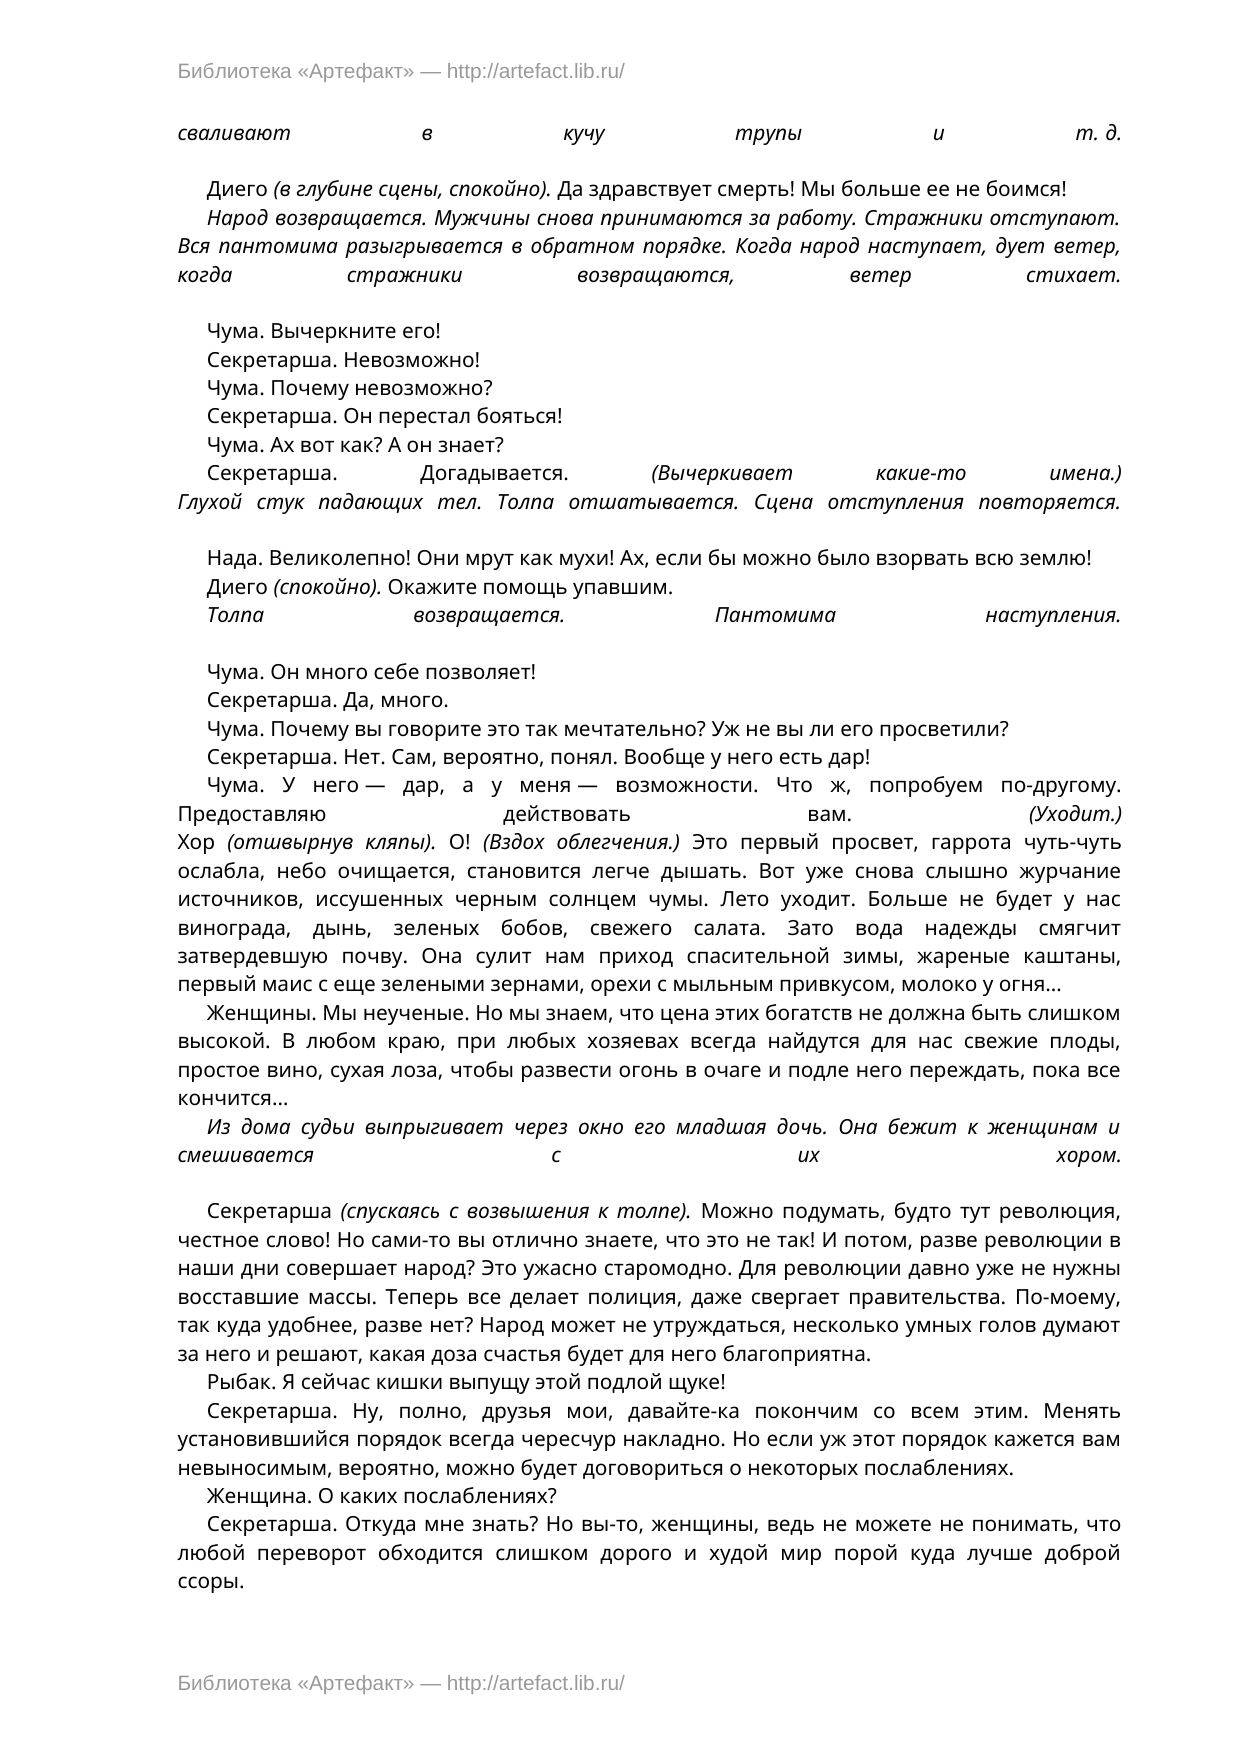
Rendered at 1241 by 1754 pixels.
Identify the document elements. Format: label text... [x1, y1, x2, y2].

text Секретарша. Он перестал бояться! [177, 402, 1122, 430]
text Чума. У него — дар, а у меня — возможности. Что ж, попробуем по-другому. Предоставляю действовать вам. (Уходит.) Хор (отшвырнув кляпы). О! (Вздох облегчения.) Это первый просвет, гаррота чуть-чуть ослабла, небо очищается, становится легче дышать. Вот уже снова слышно журчание источников, иссушенных черным солнцем чумы. Лето уходит. Больше не будет у нас винограда, дынь, зеленых бобов, свежего салата. Зато вода надежды смягчит затвердевшую почву. Она сулит нам приход спасительной зимы, жареные каштаны, первый маис с еще зелеными зернами, орехи с мыльным привкусом, молоко у огня… [177, 771, 1122, 998]
text Чума. Он много себе позволяет! [177, 657, 1122, 685]
text Женщины. Мы неученые. Но мы знаем, что цена этих богатств не должна быть слишком высокой. В любом краю, при любых хозяевах всегда найдутся для нас свежие плоды, простое вино, сухая лоза, чтобы развести огонь в очаге и подле него переждать, пока все кончится… [177, 998, 1122, 1112]
text Женщина. О каких послаблениях? [177, 1481, 1122, 1509]
text Народ возвращается. Мужчины снова принимаются за работу. Стражники отступают. Вся пантомима разыгрывается в обратном порядке. Когда народ наступает, дует ветер, когда стражники возвращаются, ветер стихает. [177, 203, 1122, 316]
text Секретарша. Догадывается. (Вычеркивает какие-то имена.) Глухой стук падающих тел. Толпа отшатывается. Сцена отступления повторяется. [177, 458, 1122, 543]
text Чума. Почему вы говорите это так мечтательно? Уж не вы ли его просветили? [177, 714, 1122, 742]
text Рыбак. Я сейчас кишки выпущу этой подлой щуке! [177, 1367, 1122, 1396]
text Из дома судьи выпрыгивает через окно его младшая дочь. Она бежит к женщинам и смешивается с их хором. [177, 1112, 1122, 1197]
text Секретарша. Откуда мне знать? Но вы-то, женщины, ведь не можете не понимать, что любой переворот обходится слишком дорого и худой мир порой куда лучше доброй ссоры. [177, 1509, 1122, 1595]
text Чума. Ах вот как? А он знает? [177, 430, 1122, 458]
text Секретарша. Да, много. [177, 685, 1122, 714]
text Толпа возвращается. Пантомима наступления. [177, 600, 1122, 657]
text Диего (спокойно). Окажите помощь упавшим. [177, 572, 1122, 600]
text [177, 118, 1122, 174]
text Секретарша. Ну, полно, друзья мои, давайте-ка покончим со всем этим. Менять установившийся порядок всегда чересчур накладно. Но если уж этот порядок кажется вам невыносимым, вероятно, можно будет договориться о некоторых послаблениях. [177, 1396, 1122, 1481]
text Секретарша. Невозможно! [177, 345, 1122, 373]
text Секретарша. Нет. Сам, вероятно, понял. Вообще у него есть дар! [177, 742, 1122, 771]
text Нада. Великолепно! Они мрут как мухи! Ах, если бы можно было взорвать всю землю! [177, 543, 1122, 572]
text Диего (в глубине сцены, спокойно). Да здравствует смерть! Мы больше ее не боимся! [177, 174, 1122, 203]
text Чума. Почему невозможно? [177, 373, 1122, 402]
text Чума. Вычеркните его! [177, 316, 1122, 345]
text Секретарша (спускаясь с возвышения к толпе). Можно подумать, будто тут революция, честное слово! Но сами-то вы отлично знаете, что это не так! И потом, разве революции в наши дни совершает народ? Это ужасно старомодно. Для революции давно уже не нужны восставшие массы. Теперь все делает полиция, даже свергает правительства. По-моему, так куда удобнее, разве нет? Народ может не утруждаться, несколько умных голов думают за него и решают, какая доза счастья будет для него благоприятна. [177, 1197, 1122, 1367]
